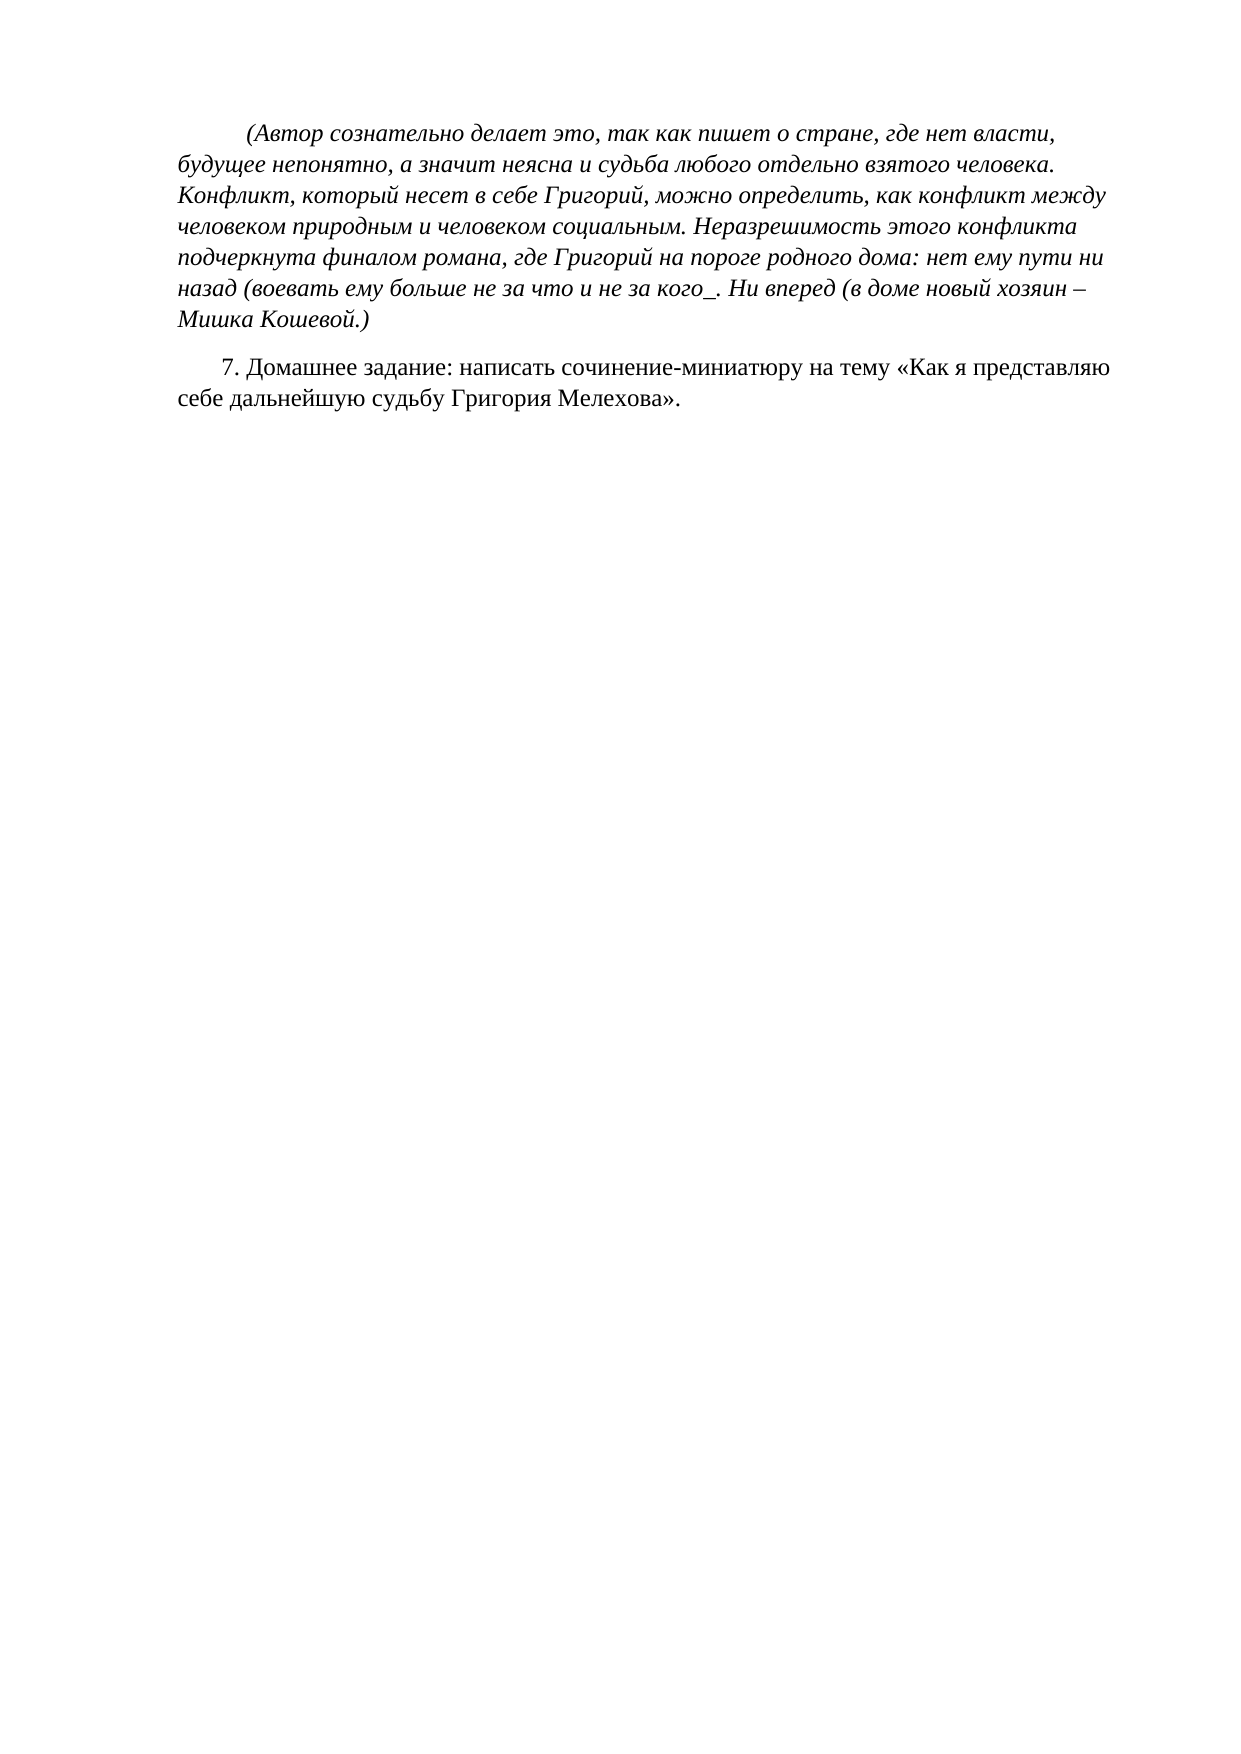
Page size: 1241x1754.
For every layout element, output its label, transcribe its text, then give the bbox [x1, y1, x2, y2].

text (Автор сознательно делает это, так как пишет о стране, где нет власти, будущее непонятно, а значит неясна и судьба любого отдельно взятого человека. Конфликт, который несет в себе Григорий, можно определить, как конфликт между человеком природным и человеком социальным. Неразрешимость этого конфликта подчеркнута финалом романа, где Григорий на пороге родного дома: нет ему пути ни назад (воевать ему больше не за что и не за кого_. Ни вперед (в доме новый хозяин – Мишка Кошевой.) [177, 118, 1152, 333]
text 7. Домашнее задание: написать сочинение-миниатюру на тему «Как я представляю себе дальнейшую судьбу Григория Мелехова». [177, 352, 1152, 412]
